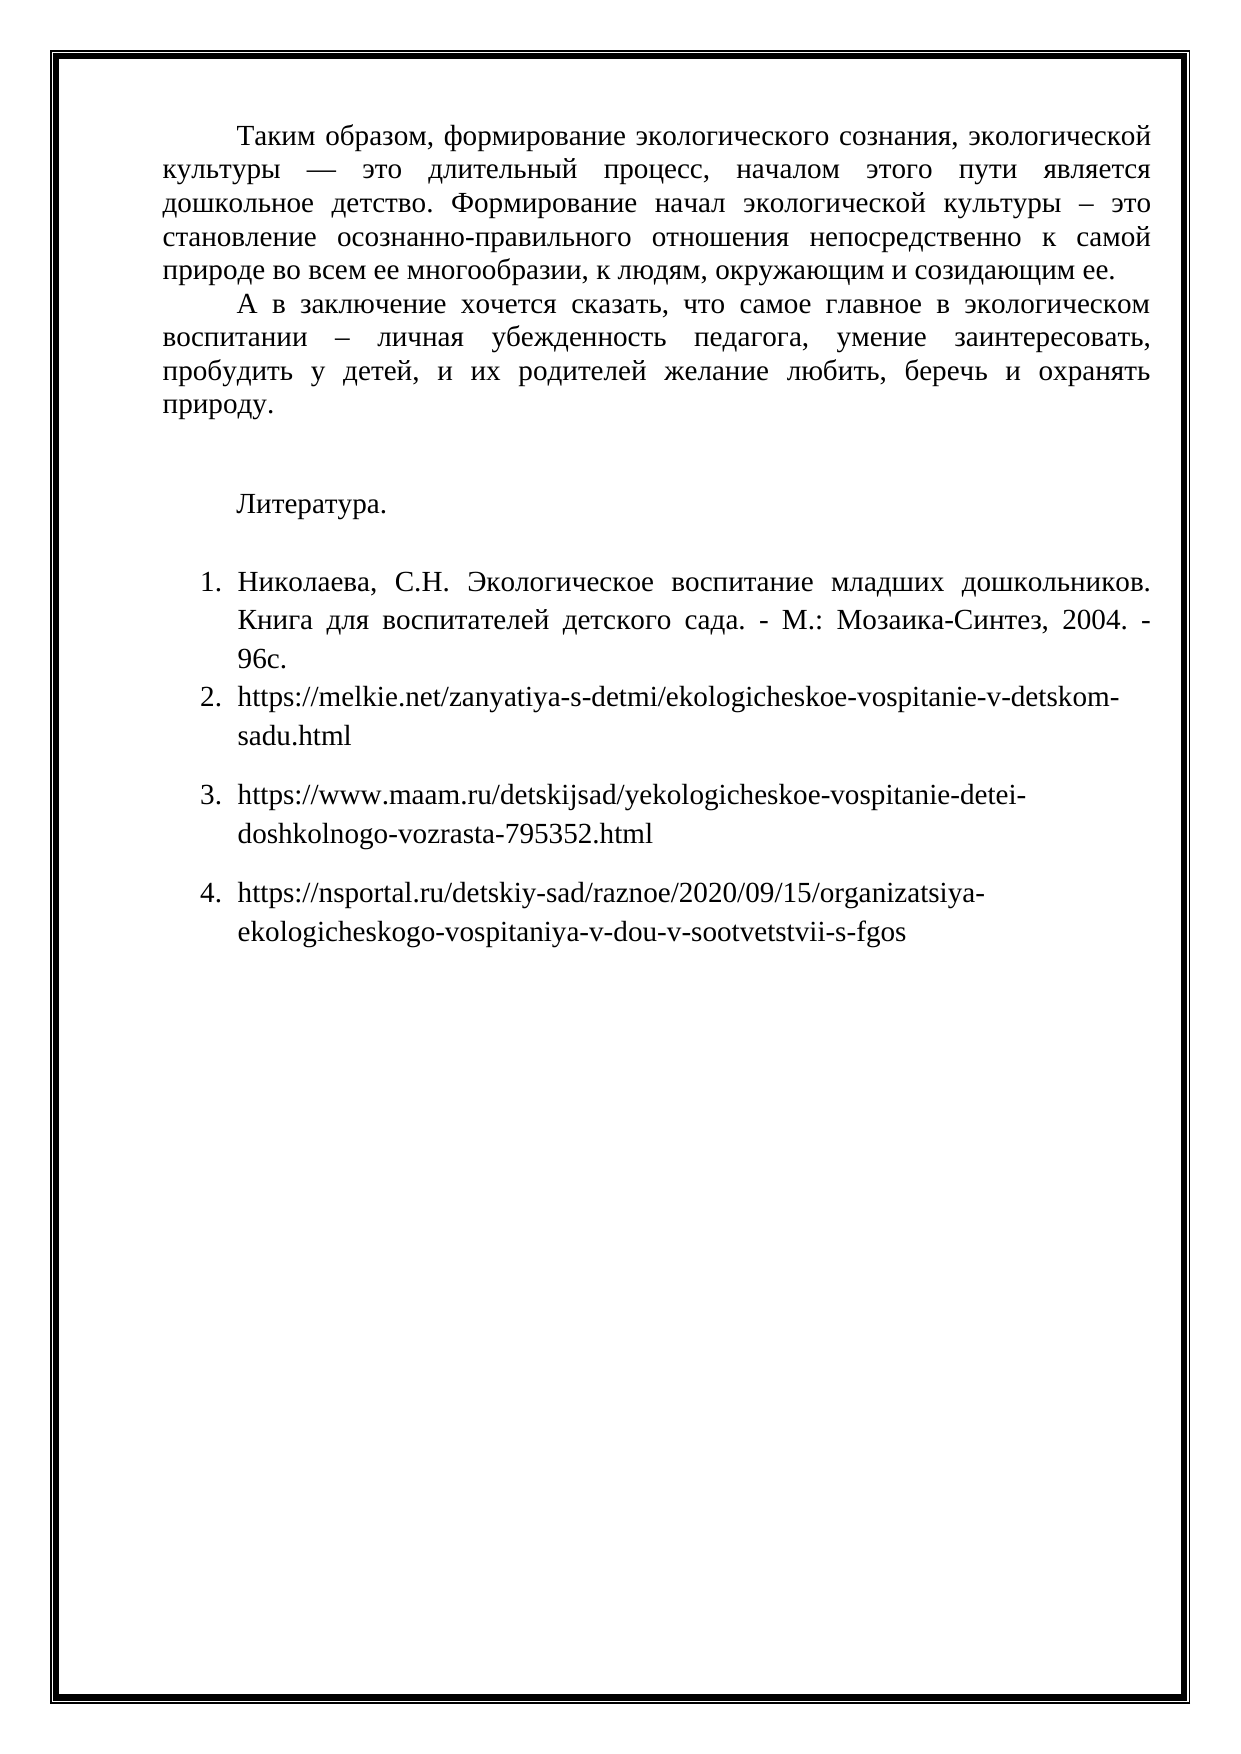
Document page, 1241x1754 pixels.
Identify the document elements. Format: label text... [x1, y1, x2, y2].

list Николаева, С.Н. Экологическое воспитание младших дошкольников. Книга для воспитателей детского сада. - М.: Мозаика-Синтез, 2004. - 96с. [200, 564, 1152, 674]
list https://nsportal.ru/detskiy-sad/raznoe/2020/09/15/organizatsiya-ekologicheskogo-vospitaniya-v-dou-v-sootvetstvii-s-fgos [200, 875, 1152, 947]
list https://www.maam.ru/detskijsad/yekologicheskoe-vospitanie-detei-doshkolnogo-vozrasta-795352.html [200, 777, 1152, 849]
text А в заключение хочется сказать, что самое главное в экологическом воспитании – личная убежденность педагога, умение заинтересовать, пробудить у детей, и их родителей желание любить, беречь и охранять природу. [162, 286, 1152, 420]
text Таким образом, формирование экологического сознания, экологической культуры — это длительный процесс, началом этого пути является дошкольное детство. Формирование начал экологической культуры – это становление осознанно-правильного отношения непосредственно к самой природе во всем ее многообразии, к людям, окружающим и созидающим ее. [162, 118, 1152, 286]
list https://melkie.net/zanyatiya-s-detmi/ekologicheskoe-vospitanie-v-detskom-sadu.html [200, 679, 1152, 751]
text Литература. [162, 487, 1152, 520]
